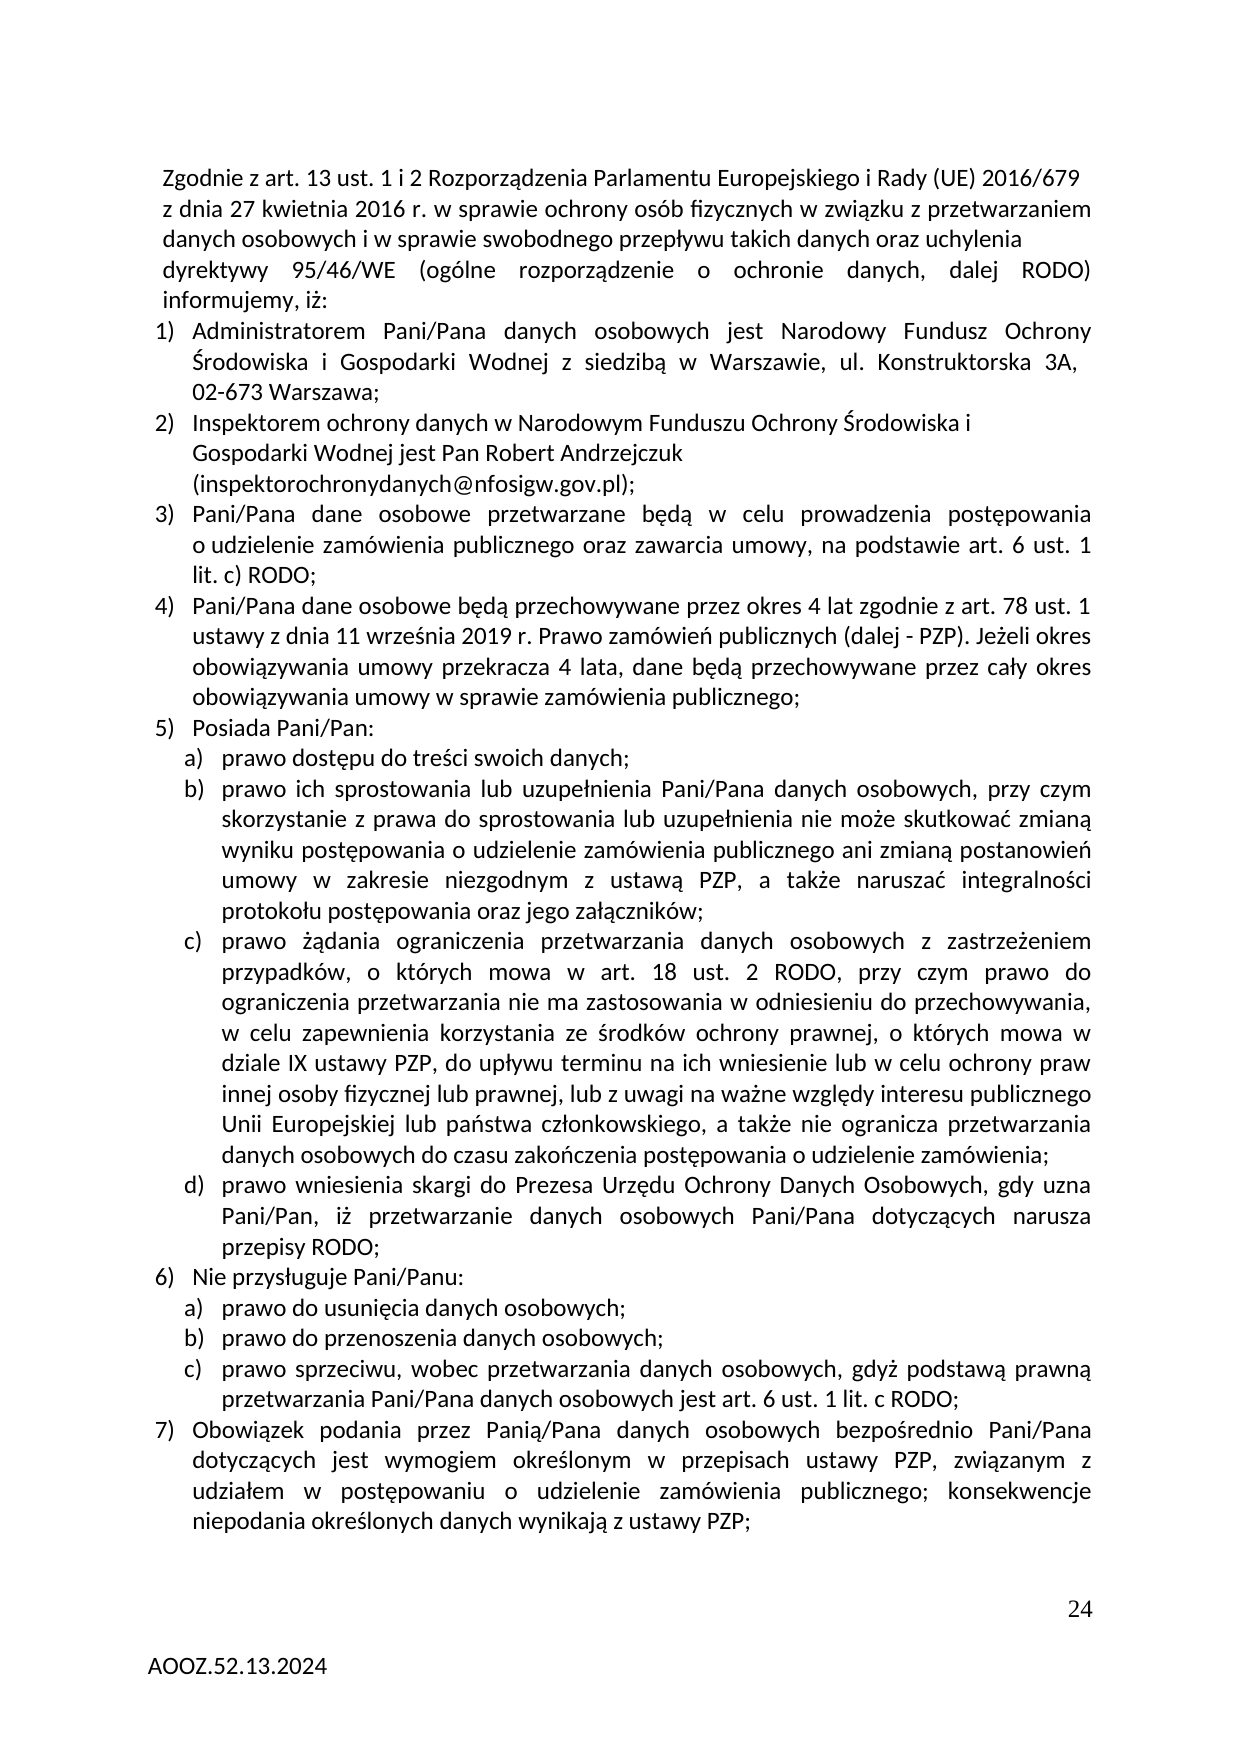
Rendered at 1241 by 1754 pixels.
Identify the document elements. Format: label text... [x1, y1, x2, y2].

list Administratorem Pani/Pana danych osobowych jest Narodowy Fundusz Ochrony Środowiska i Gospodarki Wodnej z siedzibą w Warszawie, ul. Konstruktorska 3A, 02-673 Warszawa; [154, 315, 1093, 407]
list prawo dostępu do treści swoich danych; [184, 742, 1093, 773]
list Inspektorem ochrony danych w Narodowym Funduszu Ochrony Środowiska i Gospodarki Wodnej jest Pan Robert Andrzejczuk (inspektorochronydanych@nfosigw.gov.pl); [154, 407, 1093, 498]
list Nie przysługuje Pani/Panu: [154, 1261, 1093, 1292]
list prawo wniesienia skargi do Prezesa Urzędu Ochrony Danych Osobowych, gdy uzna Pani/Pan, iż przetwarzanie danych osobowych Pani/Pana dotyczących narusza przepisy RODO; [184, 1170, 1093, 1261]
list Pani/Pana dane osobowe będą przechowywane przez okres 4 lat zgodnie z art. 78 ust. 1 ustawy z dnia 11 września 2019 r. Prawo zamówień publicznych (dalej - PZP). Jeżeli okres obowiązywania umowy przekracza 4 lata, dane będą przechowywane przez cały okres obowiązywania umowy w sprawie zamówienia publicznego; [154, 590, 1093, 712]
list prawo żądania ograniczenia przetwarzania danych osobowych z zastrzeżeniem przypadków, o których mowa w art. 18 ust. 2 RODO, przy czym prawo do ograniczenia przetwarzania nie ma zastosowania w odniesieniu do przechowywania, w celu zapewnienia korzystania ze środków ochrony prawnej, o których mowa w dziale IX ustawy PZP, do upływu terminu na ich wniesienie lub w celu ochrony praw innej osoby fizycznej lub prawnej, lub z uwagi na ważne względy interesu publicznego Unii Europejskiej lub państwa członkowskiego, a także nie ogranicza przetwarzania danych osobowych do czasu zakończenia postępowania o udzielenie zamówienia; [184, 926, 1093, 1170]
list Obowiązek podania przez Panią/Pana danych osobowych bezpośrednio Pani/Pana dotyczących jest wymogiem określonym w przepisach ustawy PZP, związanym z udziałem w postępowaniu o udzielenie zamówienia publicznego; konsekwencje niepodania określonych danych wynikają z ustawy PZP; [154, 1414, 1093, 1536]
list prawo do usunięcia danych osobowych; [184, 1292, 1093, 1322]
text z dnia 27 kwietnia 2016 r. w sprawie ochrony osób fizycznych w związku z przetwarzaniem danych osobowych i w sprawie swobodnego przepływu takich danych oraz uchylenia [162, 193, 1093, 254]
list prawo sprzeciwu, wobec przetwarzania danych osobowych, gdyż podstawą prawną przetwarzania Pani/Pana danych osobowych jest art. 6 ust. 1 lit. c RODO; [184, 1353, 1093, 1414]
list Pani/Pana dane osobowe przetwarzane będą w celu prowadzenia postępowania o udzielenie zamówienia publicznego oraz zawarcia umowy, na podstawie art. 6 ust. 1 lit. c) RODO; [154, 498, 1093, 590]
list prawo ich sprostowania lub uzupełnienia Pani/Pana danych osobowych, przy czym skorzystanie z prawa do sprostowania lub uzupełnienia nie może skutkować zmianą wyniku postępowania o udzielenie zamówienia publicznego ani zmianą postanowień umowy w zakresie niezgodnym z ustawą PZP, a także naruszać integralności protokołu postępowania oraz jego załączników; [184, 773, 1093, 926]
list Posiada Pani/Pan: [154, 712, 1093, 742]
list prawo do przenoszenia danych osobowych; [184, 1322, 1093, 1353]
text Zgodnie z art. 13 ust. 1 i 2 Rozporządzenia Parlamentu Europejskiego i Rady (UE) 2016/679 [162, 162, 1093, 193]
text dyrektywy 95/46/WE (ogólne rozporządzenie o ochronie danych, dalej RODO) informujemy, iż: [162, 254, 1093, 315]
